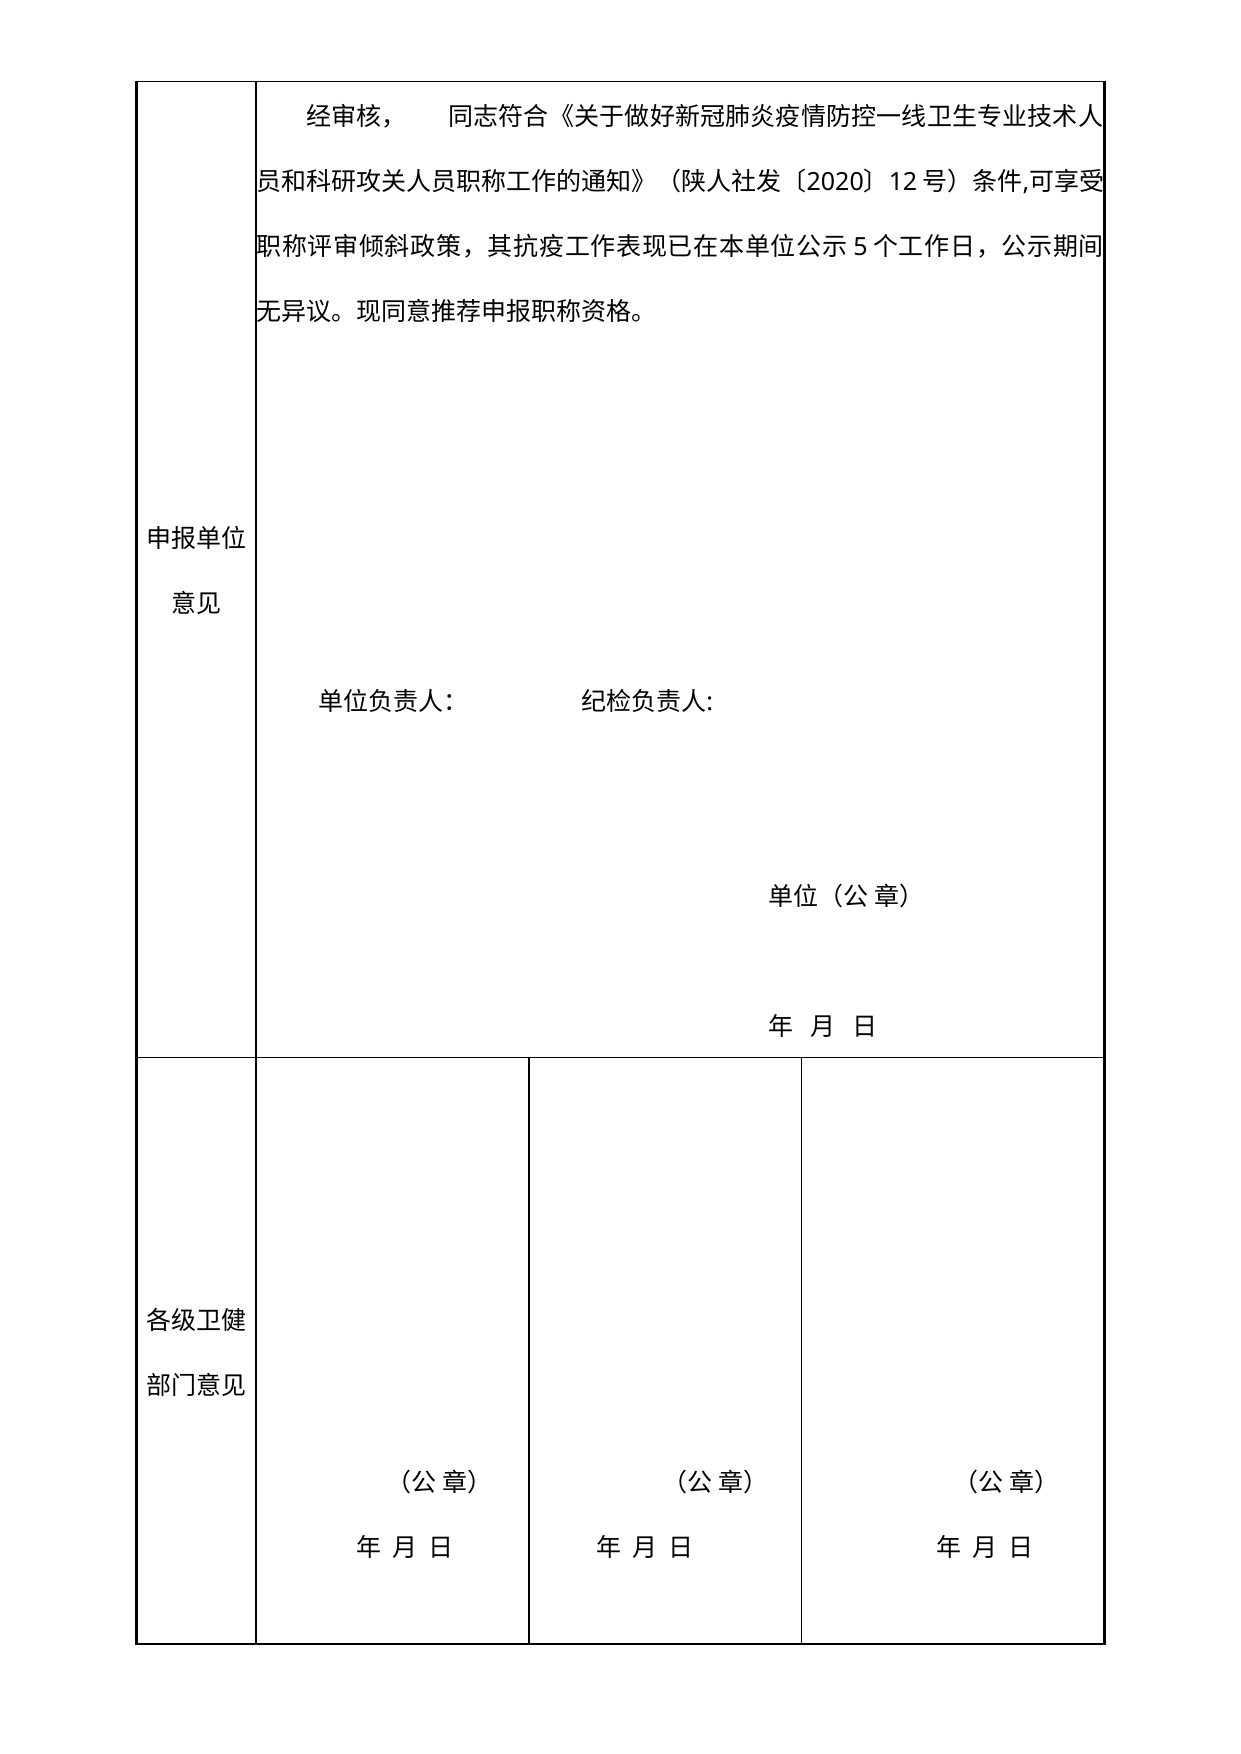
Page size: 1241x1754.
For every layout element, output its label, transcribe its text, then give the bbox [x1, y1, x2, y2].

table_cell （公 章） 年 月 日 [802, 1058, 1103, 1643]
table_cell （公 章） 年 月 日 [530, 1058, 801, 1643]
table_cell 各级卫健部门意见 [138, 1058, 255, 1643]
table_cell （公 章） 年 月 日 [257, 1058, 528, 1643]
table_cell 经审核， 同志符合《关于做好新冠肺炎疫情防控一线卫生专业技术人员和科研攻关人员职称工作的通知》（陕人社发〔2020〕12号）条件,可享受职称评审倾斜政策，其抗疫工作表现已在本单位公示5个工作日，公示期间无异议。现同意推荐申报职称资格。 单位负责人： 纪检负责人: 单位（公 章） 年 月 日 [257, 82, 1103, 1057]
table_cell 申报单位意见 [138, 82, 255, 1057]
